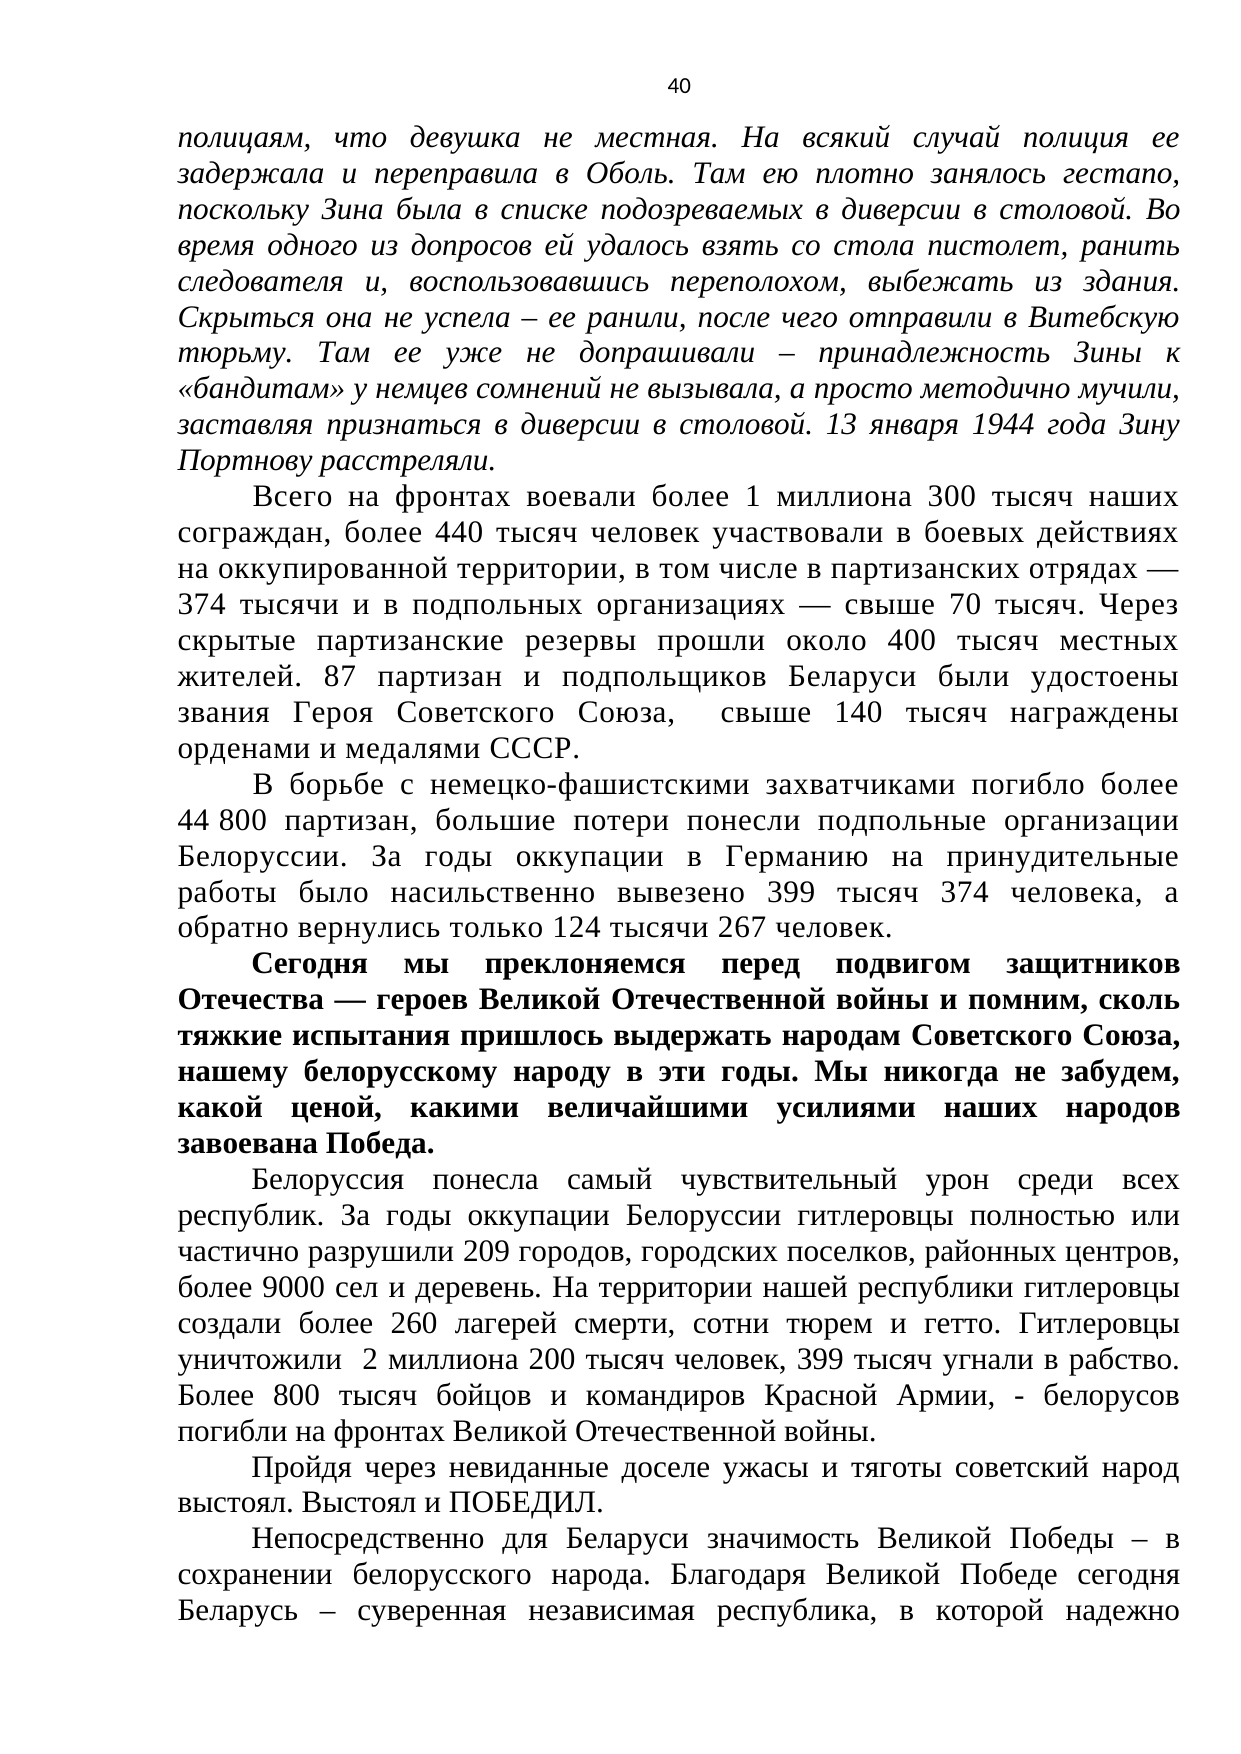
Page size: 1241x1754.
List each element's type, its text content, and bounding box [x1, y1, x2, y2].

text Пройдя через невиданные доселе ужасы и тяготы советский народ выстоял. Выстоял и ПОБЕДИЛ. [177, 1448, 1181, 1520]
text Сегодня мы преклоняемся перед подвигом защитников Отечества — героев Великой Отечественной войны и помним, сколь тяжкие испытания пришлось выдержать народам Советского Союза, нашему белорусскому народу в эти годы. Мы никогда не забудем, какой ценой, какими величайшими усилиями наших народов завоевана Победа. [177, 945, 1181, 1160]
text В борьбе с немецко-фашистскими захватчиками погибло более 44 800 партизан, большие потери понесли подпольные организации Белоруссии. За годы оккупации в Германию на принудительные работы было насильственно вывезено 399 тысяч 374 человека, а обратно вернулись только 124 тысячи 267 человек. [177, 765, 1180, 945]
text Белоруссия понесла самый чувствительный урон среди всех республик. За годы оккупации Белоруссии гитлеровцы полностью или частично разрушили 209 городов, городских поселков, районных центров, более 9000 сел и деревень. На территории нашей республики гитлеровцы создали более 260 лагерей смерти, сотни тюрем и гетто. Гитлеровцы уничтожили 2 миллиона 200 тысяч человек, 399 тысяч угнали в рабство. Более 800 тысяч бойцов и командиров Красной Армии, - белорусов погибли на фронтах Великой Отечественной войны. [177, 1160, 1181, 1448]
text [177, 118, 1181, 477]
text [177, 1520, 1181, 1627]
text Всего на фронтах воевали более 1 миллиона 300 тысяч наших сограждан, более 440 тысяч человек участвовали в боевых действиях на оккупированной территории, в том числе в партизанских отрядах — 374 тысячи и в подпольных организациях — свыше 70 тысяч. Через скрытые партизанские резервы прошли около 400 тысяч местных жителей. 87 партизан и подпольщиков Беларуси были удостоены звания Героя Советского Союза, свыше 140 тысяч награждены орденами и медалями СССР. [177, 477, 1180, 765]
